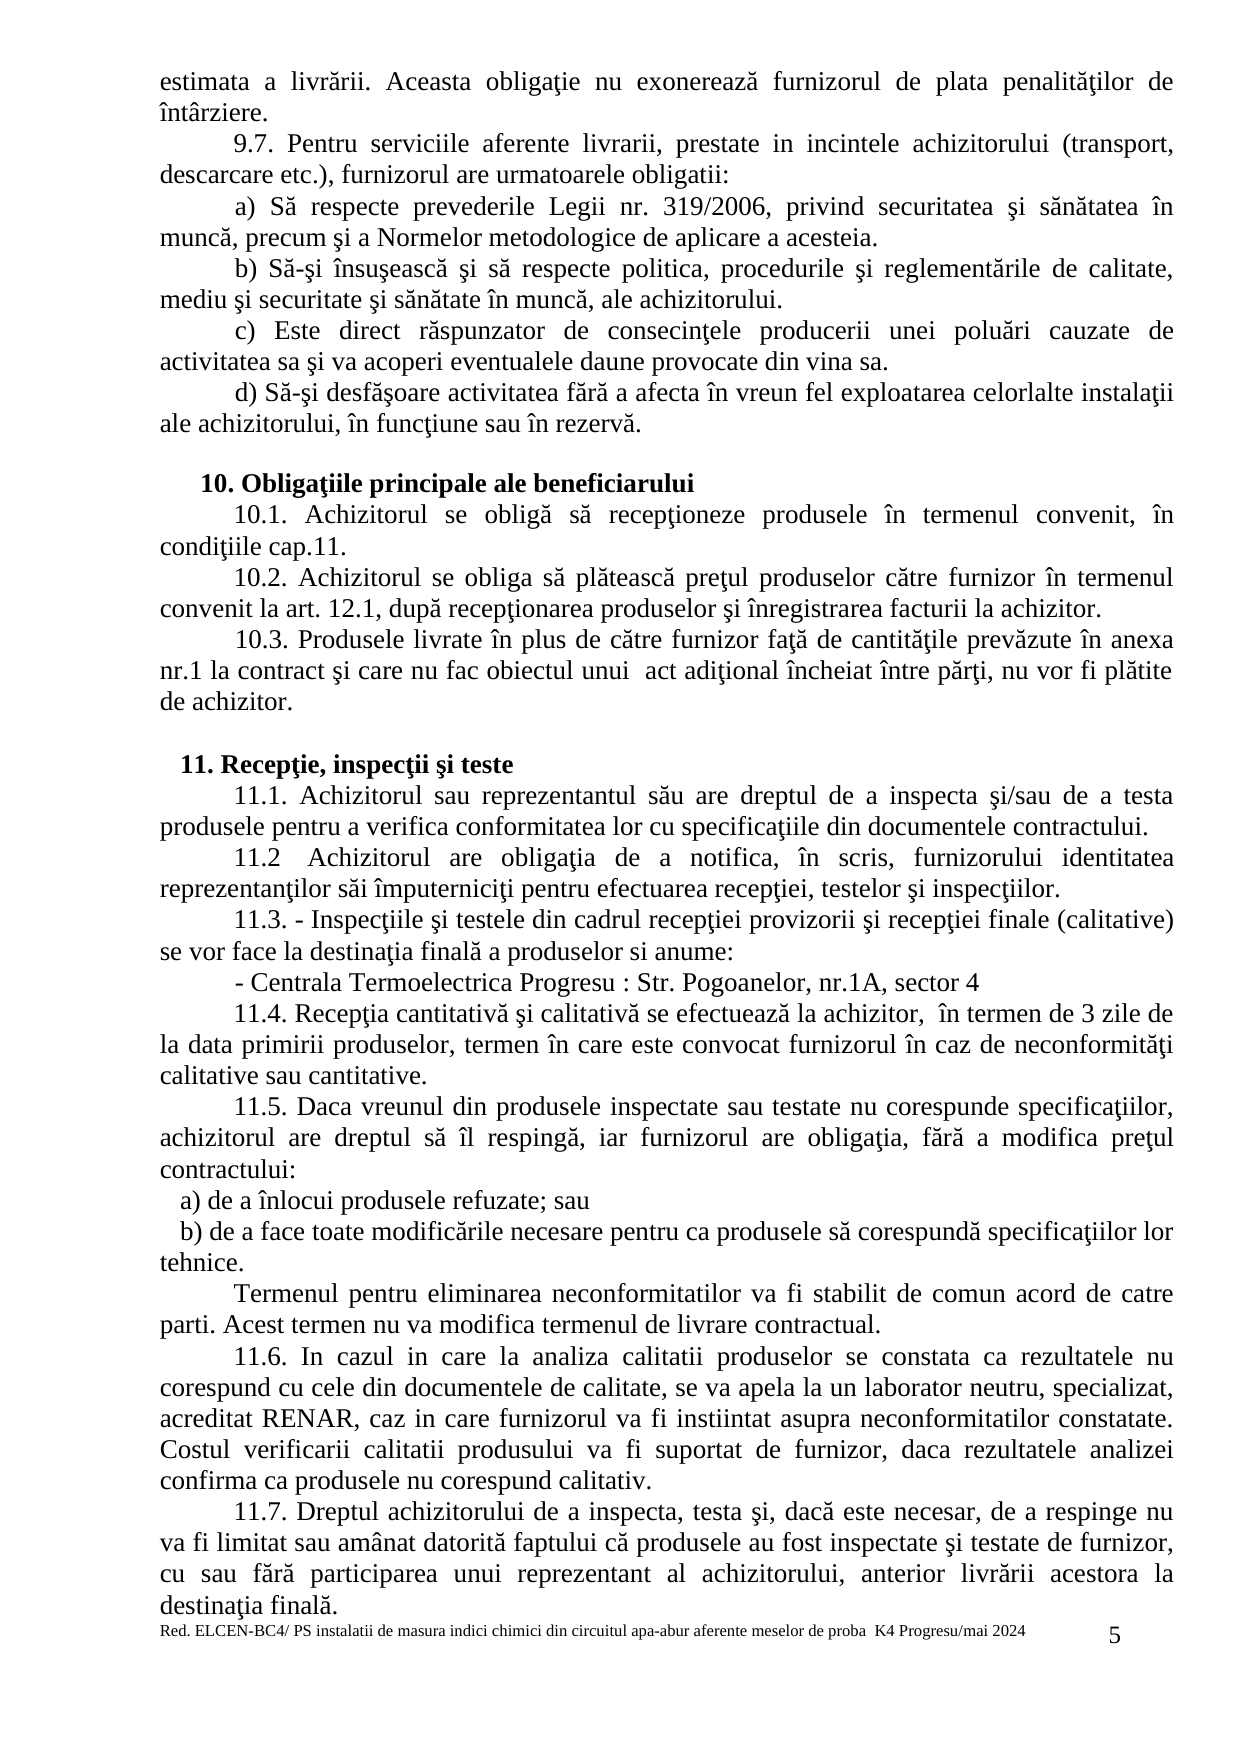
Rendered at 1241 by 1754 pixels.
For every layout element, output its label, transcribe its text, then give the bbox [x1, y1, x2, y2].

text 11.6. In cazul in care la analiza calitatii produselor se constata ca rezultatele nu corespund cu cele din documentele de calitate, se va apela la un laborator neutru, specializat, acreditat RENAR, caz in care furnizorul va fi instiintat asupra neconformitatilor constatate. Costul verificarii calitatii produsului va fi suportat de furnizor, daca rezultatele analizei confirma ca produsele nu corespund calitativ. [159, 1339, 1175, 1495]
text 11.1. Achizitorul sau reprezentantul său are dreptul de a inspecta şi/sau de a testa produsele pentru a verifica conformitatea lor cu specificaţiile din documentele contractului. [159, 779, 1175, 841]
text 11.7. Dreptul achizitorului de a inspecta, testa şi, dacă este necesar, de a respinge nu va fi limitat sau amânat datorită faptului că produsele au fost inspectate şi testate de furnizor, cu sau fără participarea unui reprezentant al achizitorului, anterior livrării acestora la destinaţia finală. [159, 1495, 1175, 1620]
text 10. Obligaţiile principale ale beneficiarului [159, 467, 1175, 499]
text 11.4. Recepţia cantitativă şi calitativă se efectuează la achizitor, în termen de 3 zile de la data primirii produselor, termen în care este convocat furnizorul în caz de neconformităţi calitative sau cantitative. [159, 997, 1175, 1090]
text a) Să respecte prevederile Legii nr. 319/2006, privind securitatea şi sănătatea în muncă, precum şi a Normelor metodologice de aplicare a acesteia. [159, 189, 1175, 252]
text 10.2. Achizitorul se obliga să plătească preţul produselor către furnizor în termenul convenit la art. 12.1, după recepţionarea produselor şi înregistrarea facturii la achizitor. [159, 561, 1175, 623]
text 11.2 Achizitorul are obligaţia de a notifica, în scris, furnizorului identitatea reprezentanţilor săi împuterniciţi pentru efectuarea recepţiei, testelor şi inspecţiilor. [159, 841, 1175, 903]
text - Centrala Termoelectrica Progresu : Str. Pogoanelor, nr.1A, sector 4 [159, 966, 1175, 997]
text b) de a face toate modificările necesare pentru ca produsele să corespundă specificaţiilor lor tehnice. [159, 1215, 1175, 1277]
text 10.3. Produsele livrate în plus de către furnizor faţă de cantităţile prevăzute în anexa nr.1 la contract şi care nu fac obiectul unui act adiţional încheiat între părţi, nu vor fi plătite de achizitor. [159, 623, 1175, 717]
text 11.5. Daca vreunul din produsele inspectate sau testate nu corespunde specificaţiilor, achizitorul are dreptul să îl respingă, iar furnizorul are obligaţia, fără a modifica preţul contractului: [159, 1090, 1175, 1184]
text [159, 65, 1175, 127]
text 9.7. Pentru serviciile aferente livrarii, prestate in incintele achizitorului (transport, descarcare etc.), furnizorul are urmatoarele obligatii: [159, 127, 1175, 189]
text 11.3. - Inspecţiile şi testele din cadrul recepţiei provizorii şi recepţiei finale (calitative) se vor face la destinaţia finală a produselor si anume: [159, 903, 1175, 966]
text 11. Recepţie, inspecţii şi teste [159, 748, 1175, 779]
text c) Este direct răspunzator de consecinţele producerii unei poluări cauzate de activitatea sa şi va acoperi eventualele daune provocate din vina sa. [159, 314, 1175, 376]
text 10.1. Achizitorul se obligă să recepţioneze produsele în termenul convenit, în condiţiile cap.11. [159, 499, 1175, 561]
text Termenul pentru eliminarea neconformitatilor va fi stabilit de comun acord de catre parti. Acest termen nu va modifica termenul de livrare contractual. [159, 1277, 1175, 1339]
text d) Să-şi desfăşoare activitatea fără a afecta în vreun fel exploatarea celorlalte instalaţii ale achizitorului, în funcţiune sau în rezervă. [159, 376, 1175, 439]
text b) Să-şi însuşească şi să respecte politica, procedurile şi reglementările de calitate, mediu şi securitate şi sănătate în muncă, ale achizitorului. [159, 252, 1175, 314]
text a) de a înlocui produsele refuzate; sau [159, 1184, 1175, 1215]
